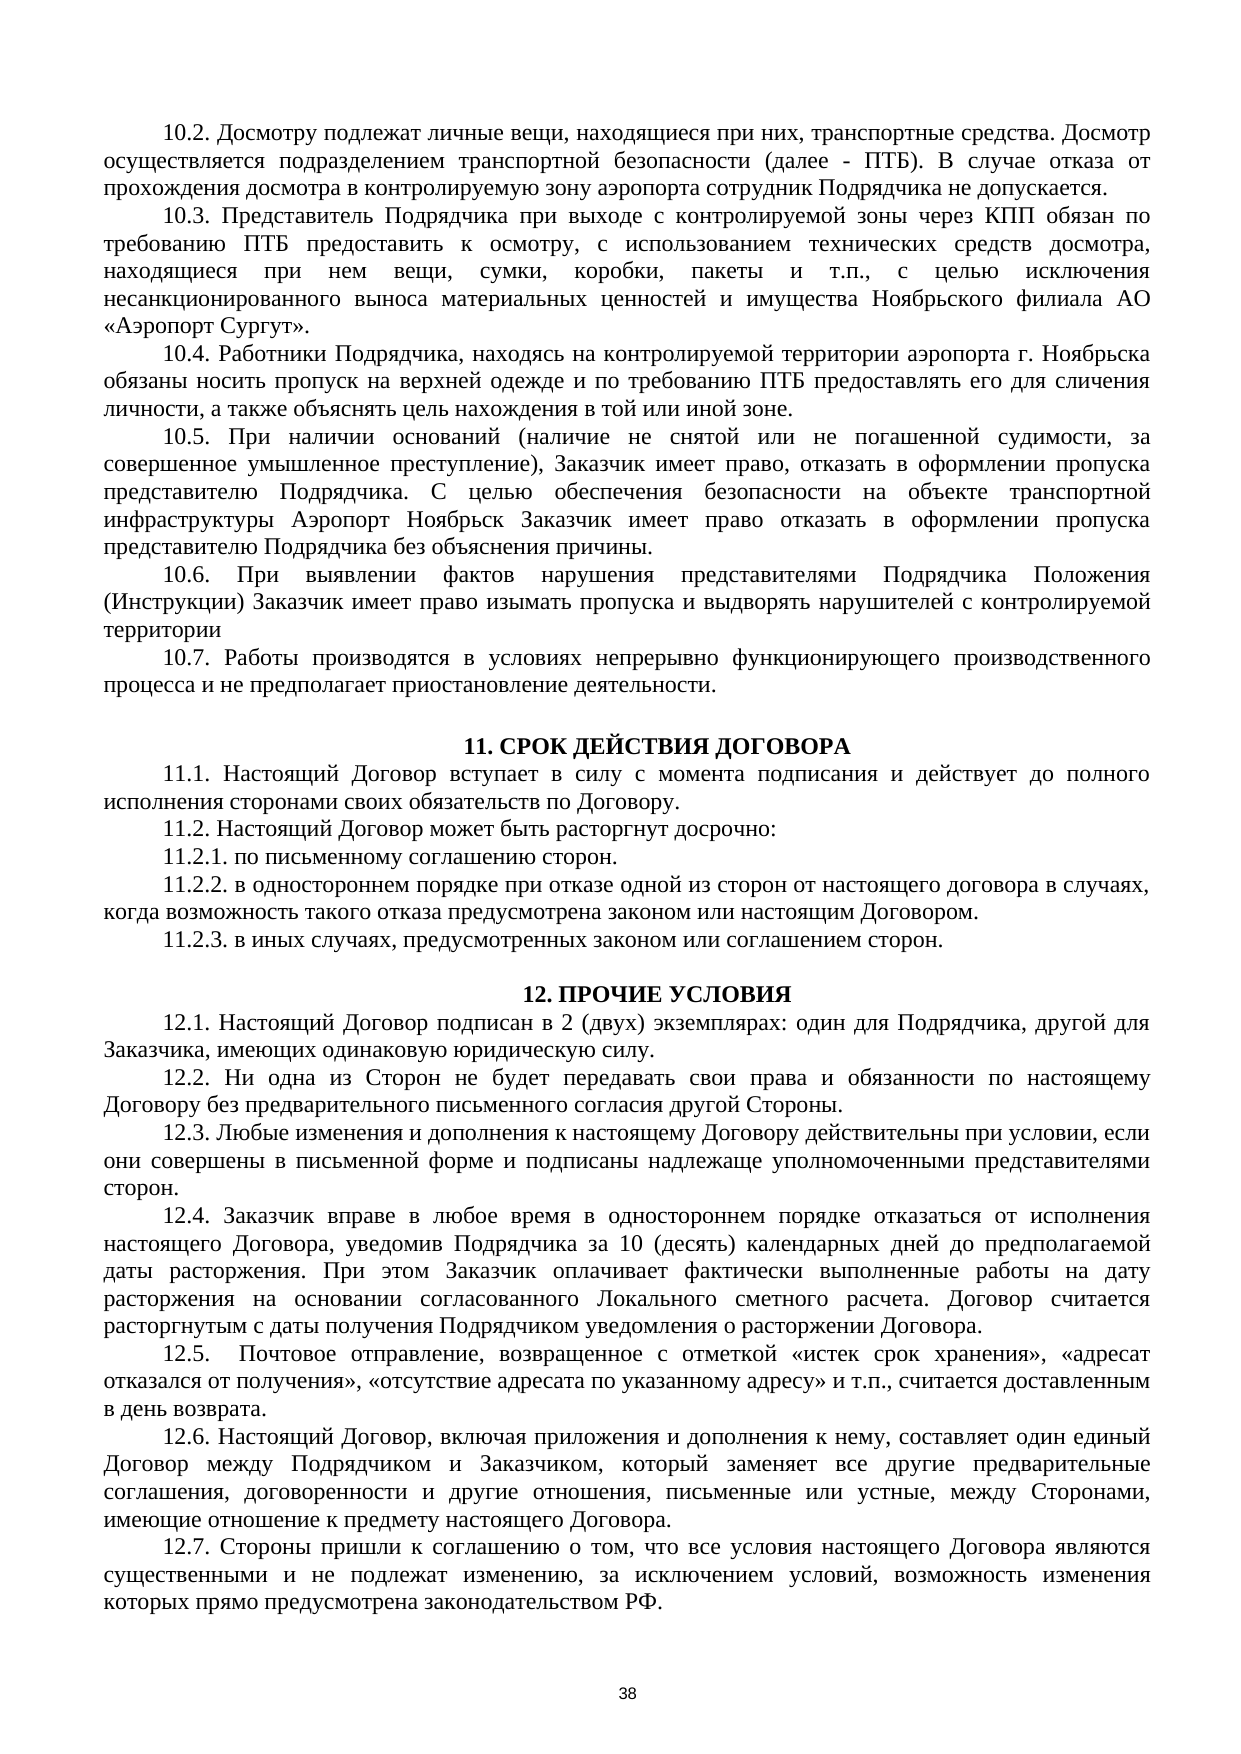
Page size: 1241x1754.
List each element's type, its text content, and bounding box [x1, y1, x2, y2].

text 11.1. Настоящий Договор вступает в силу с момента подписания и действует до полного исполнения сторонами своих обязательств по Договору. [103, 759, 1152, 814]
text 12.5. Почтовое отправление, возвращенное с отметкой «истек срок хранения», «адресат отказался от получения», «отсутствие адресата по указанному адресу» и т.п., считается доставленным в день возврата. [103, 1339, 1152, 1422]
text 10.7. Работы производятся в условиях непрерывно функционирующего производственного процесса и не предполагает приостановление деятельности. [103, 643, 1152, 698]
text 10.6. При выявлении фактов нарушения представителями Подрядчика Положения (Инструкции) Заказчик имеет право изымать пропуска и выдворять нарушителей с контролируемой территории [103, 560, 1152, 643]
text 10.2. Досмотру подлежат личные вещи, находящиеся при них, транспортные средства. Досмотр осуществляется подразделением транспортной безопасности (далее - ПТБ). В случае отказа от прохождения досмотра в контролируемую зону аэропорта сотрудник Подрядчика не допускается. [103, 118, 1152, 201]
text 10.5. При наличии оснований (наличие не снятой или не погашенной судимости, за совершенное умышленное преступление), Заказчик имеет право, отказать в оформлении пропуска представителю Подрядчика. С целью обеспечения безопасности на объекте транспортной инфраструктуры Аэропорт Ноябрьск Заказчик имеет право отказать в оформлении пропуска представителю Подрядчика без объяснения причины. [103, 422, 1152, 560]
text 12.7. Стороны пришли к соглашению о том, что все условия настоящего Договора являются существенными и не подлежат изменению, за исключением условий, возможность изменения которых прямо предусмотрена законодательством РФ. [103, 1532, 1152, 1615]
text 12.2. Ни одна из Сторон не будет передавать свои права и обязанности по настоящему Договору без предварительного письменного согласия другой Стороны. [103, 1063, 1152, 1118]
text 12. ПРОЧИЕ УСЛОВИЯ [103, 980, 1152, 1008]
text 12.3. Любые изменения и дополнения к настоящему Договору действительны при условии, если они совершены в письменной форме и подписаны надлежаще уполномоченными представителями сторон. [103, 1118, 1152, 1201]
text 11.2.2. в одностороннем порядке при отказе одной из сторон от настоящего договора в случаях, когда возможность такого отказа предусмотрена законом или настоящим Договором. [103, 870, 1152, 925]
text 12.6. Настоящий Договор, включая приложения и дополнения к нему, составляет один единый Договор между Подрядчиком и Заказчиком, который заменяет все другие предварительные соглашения, договоренности и другие отношения, письменные или устные, между Сторонами, имеющие отношение к предмету настоящего Договора. [103, 1422, 1152, 1532]
text 10.3. Представитель Подрядчика при выходе с контролируемой зоны через КПП обязан по требованию ПТБ предоставить к осмотру, с использованием технических средств досмотра, находящиеся при нем вещи, сумки, коробки, пакеты и т.п., с целью исключения несанкционированного выноса материальных ценностей и имущества Ноябрьского филиала АО «Аэропорт Сургут». [103, 201, 1152, 339]
text 11.2.1. по письменному соглашению сторон. [103, 842, 1152, 870]
text 11.2. Настоящий Договор может быть расторгнут досрочно: [103, 814, 1152, 842]
text 11.2.3. в иных случаях, предусмотренных законом или соглашением сторон. [103, 925, 1152, 952]
text 11. СРОК ДЕЙСТВИЯ ДОГОВОРА [103, 732, 1152, 759]
text 10.4. Работники Подрядчика, находясь на контролируемой территории аэропорта г. Ноябрьска обязаны носить пропуск на верхней одежде и по требованию ПТБ предоставлять его для сличения личности, а также объяснять цель нахождения в той или иной зоне. [103, 339, 1152, 422]
text 12.4. Заказчик вправе в любое время в одностороннем порядке отказаться от исполнения настоящего Договора, уведомив Подрядчика за 10 (десять) календарных дней до предполагаемой даты расторжения. При этом Заказчик оплачивает фактически выполненные работы на дату расторжения на основании согласованного Локального сметного расчета. Договор считается расторгнутым с даты получения Подрядчиком уведомления о расторжении Договора. [103, 1201, 1152, 1339]
text 12.1. Настоящий Договор подписан в 2 (двух) экземплярах: один для Подрядчика, другой для Заказчика, имеющих одинаковую юридическую силу. [103, 1008, 1152, 1063]
